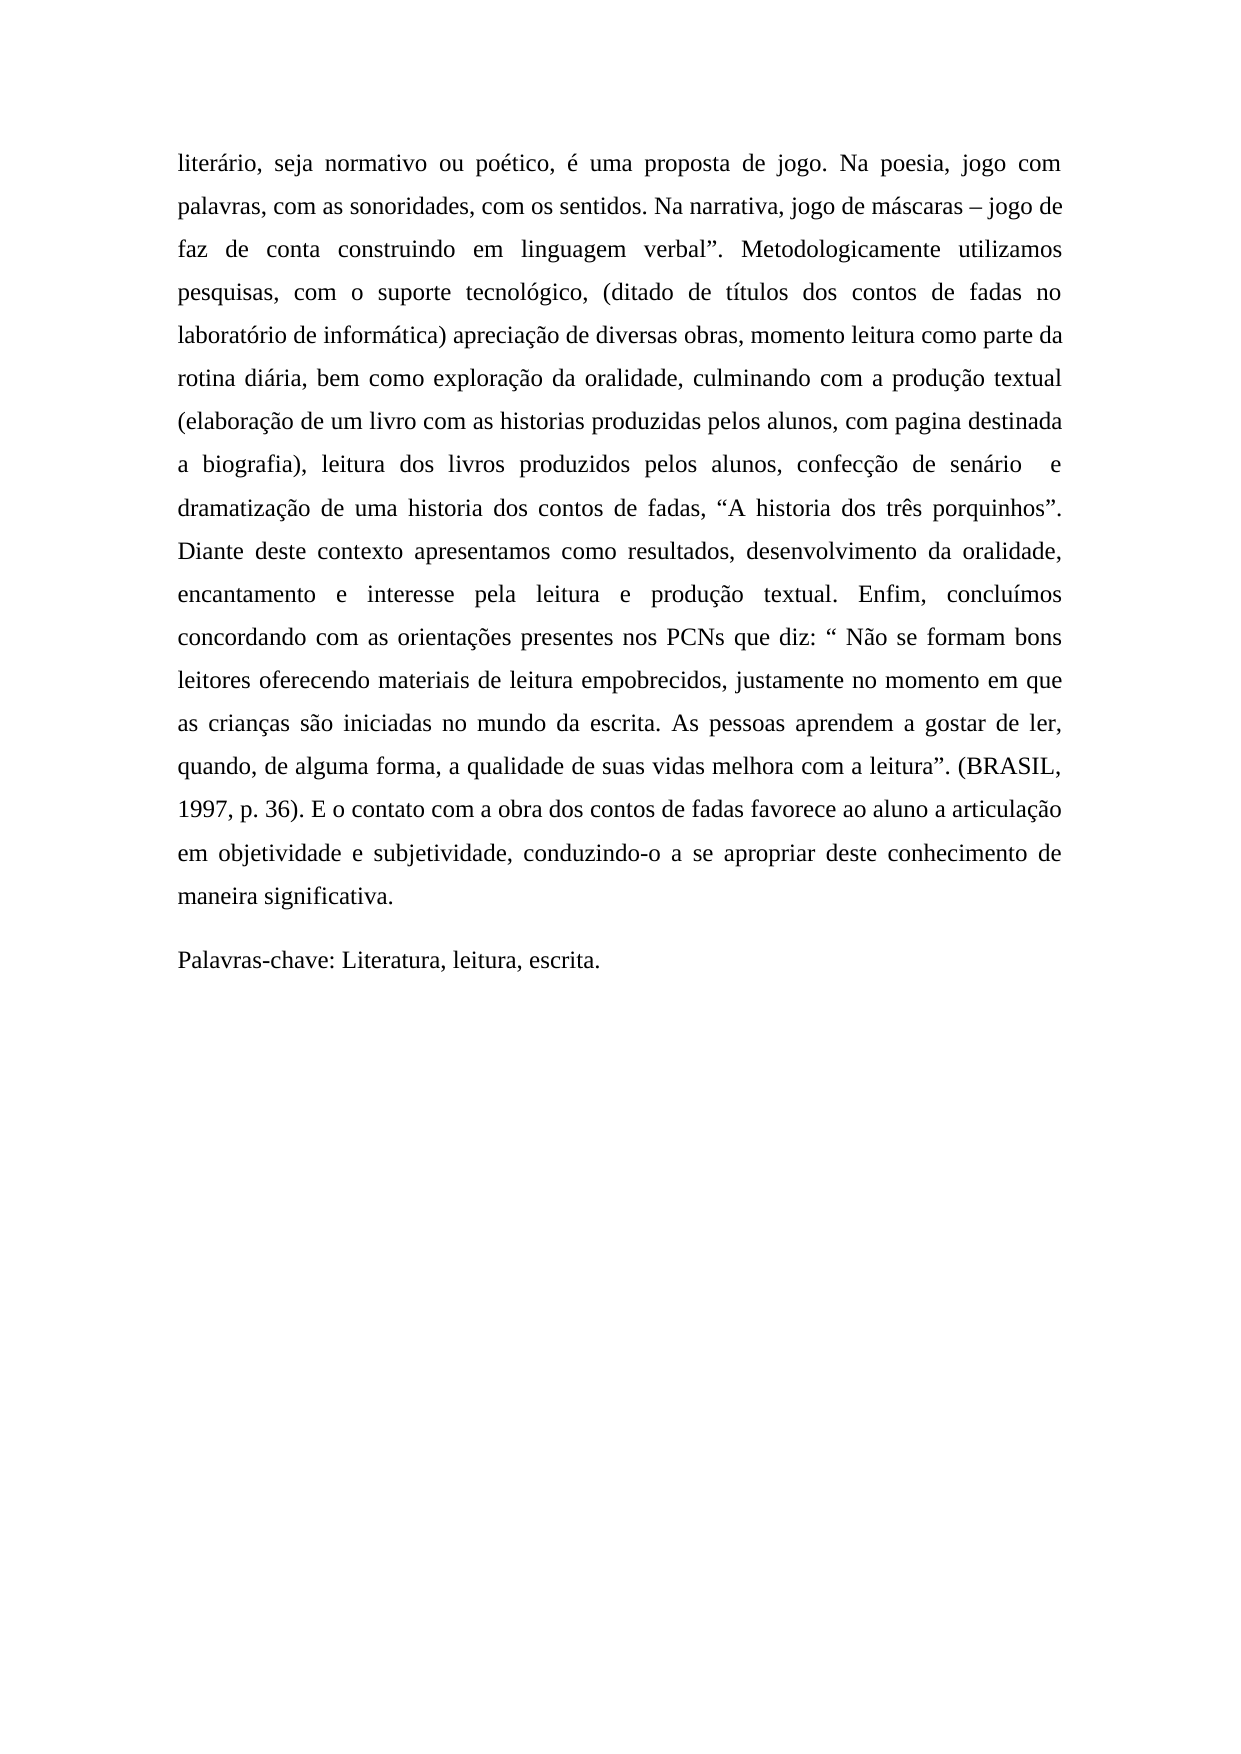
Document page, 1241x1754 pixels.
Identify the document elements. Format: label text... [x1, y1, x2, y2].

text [177, 148, 1063, 909]
text Palavras-chave: Literatura, leitura, escrita. [177, 945, 1063, 973]
